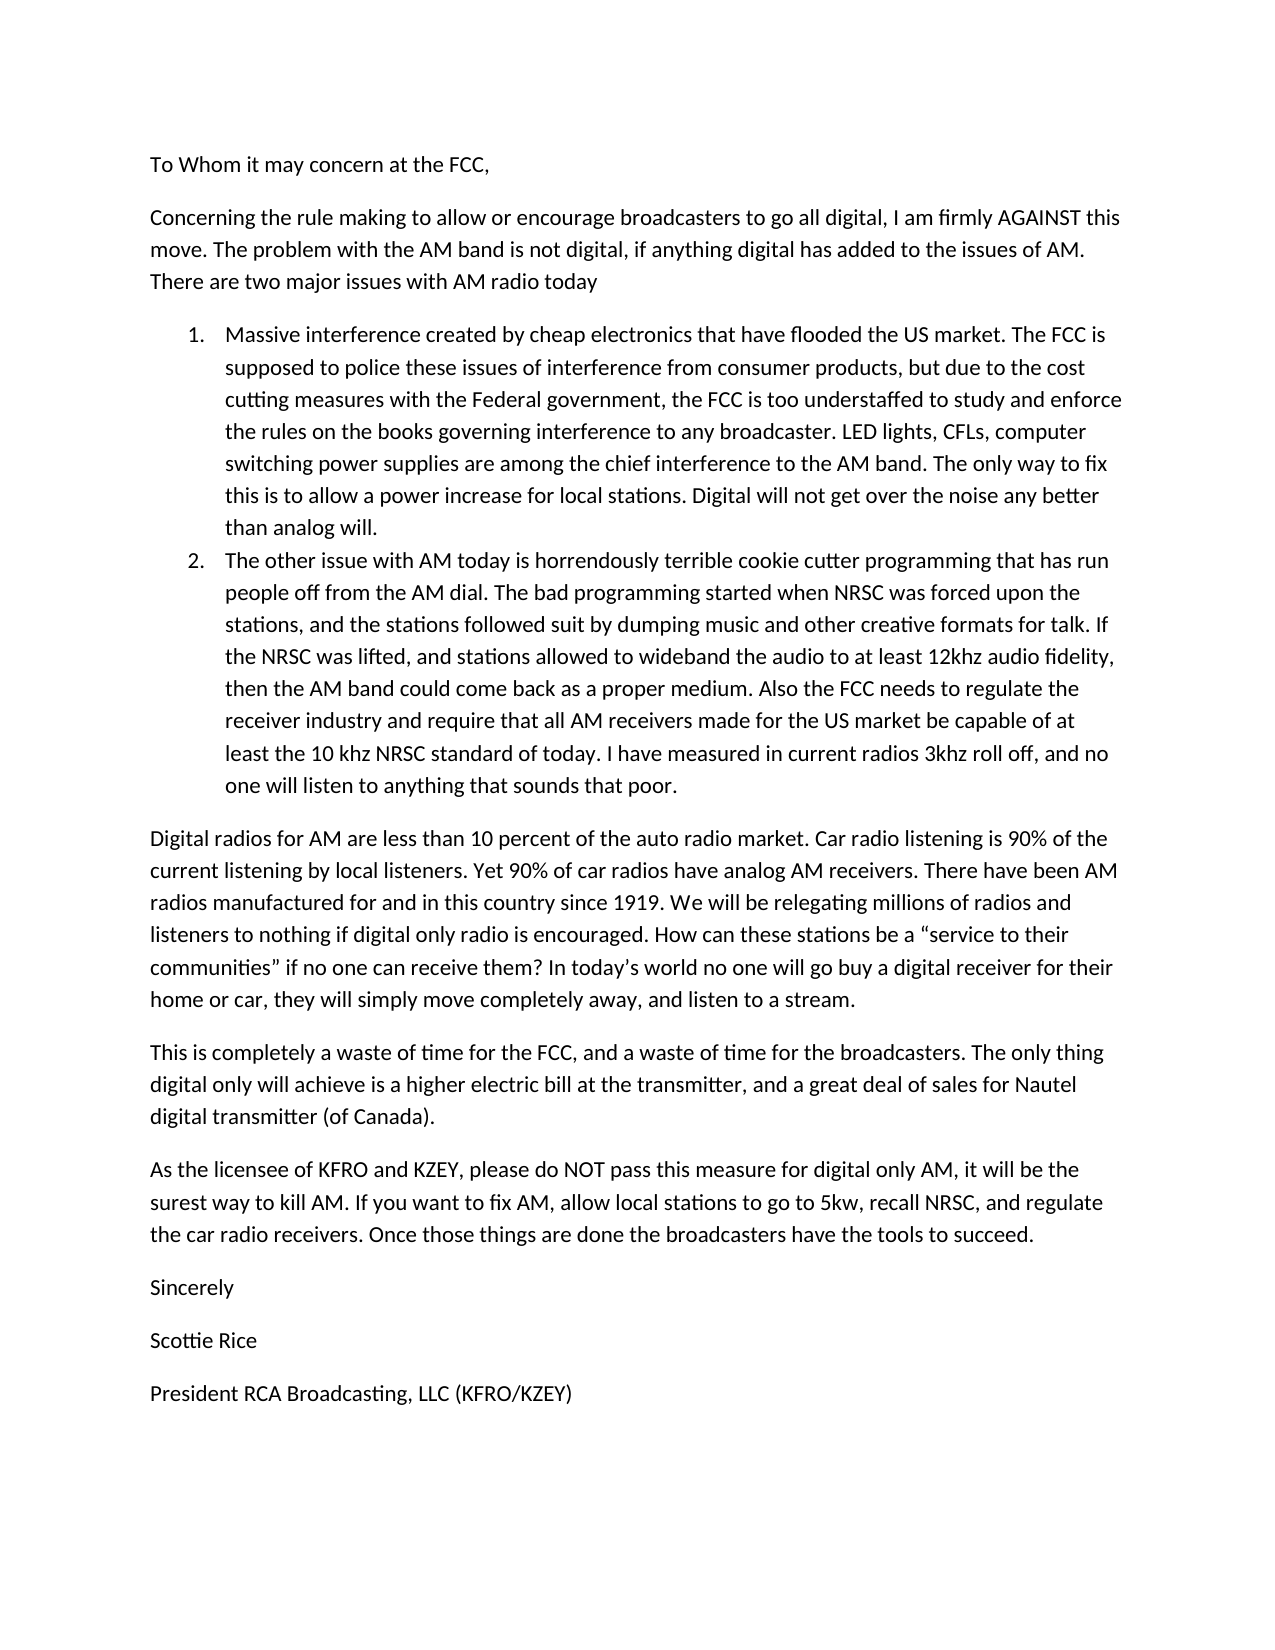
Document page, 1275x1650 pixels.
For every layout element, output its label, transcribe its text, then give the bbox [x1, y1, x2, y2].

text Digital radios for AM are less than 10 percent of the auto radio market. Car radio listening is 90% of the current listening by local listeners. Yet 90% of car radios have analog AM receivers. There have been AM radios manufactured for and in this country since 1919. We will be relegating millions of radios and listeners to nothing if digital only radio is encouraged. How can these stations be a “service to their communities” if no one can receive them? In today’s world no one will go buy a digital receiver for their home or car, they will simply move completely away, and listen to a stream. [150, 824, 1125, 1013]
text This is completely a waste of time for the FCC, and a waste of time for the broadcasters. The only thing digital only will achieve is a higher electric bill at the transmitter, and a great deal of sales for Nautel digital transmitter (of Canada). [150, 1038, 1125, 1130]
text Concerning the rule making to allow or encourage broadcasters to go all digital, I am firmly AGAINST this move. The problem with the AM band is not digital, if anything digital has added to the issues of AM. There are two major issues with AM radio today [150, 203, 1125, 295]
text Sincerely [150, 1273, 1125, 1301]
text President RCA Broadcasting, LLC (KFRO/KZEY) [150, 1379, 1125, 1407]
text To Whom it may concern at the FCC, [150, 150, 1125, 178]
text Scottie Rice [150, 1326, 1125, 1354]
text As the licensee of KFRO and KZEY, please do NOT pass this measure for digital only AM, it will be the surest way to kill AM. If you want to fix AM, allow local stations to go to 5kw, recall NRSC, and regulate the car radio receivers. Once those things are done the broadcasters have the tools to succeed. [150, 1155, 1125, 1248]
list Massive interference created by cheap electronics that have flooded the US market. The FCC is supposed to police these issues of interference from consumer products, but due to the cost cutting measures with the Federal government, the FCC is too understaffed to study and enforce the rules on the books governing interference to any broadcaster. LED lights, CFLs, computer switching power supplies are among the chief interference to the AM band. The only way to fix this is to allow a power increase for local stations. Digital will not get over the noise any better than analog will. [187, 320, 1125, 542]
list The other issue with AM today is horrendously terrible cookie cutter programming that has run people off from the AM dial. The bad programming started when NRSC was forced upon the stations, and the stations followed suit by dumping music and other creative formats for talk. If the NRSC was lifted, and stations allowed to wideband the audio to at least 12khz audio fidelity, then the AM band could come back as a proper medium. Also the FCC needs to regulate the receiver industry and require that all AM receivers made for the US market be capable of at least the 10 khz NRSC standard of today. I have measured in current radios 3khz roll off, and no one will listen to anything that sounds that poor. [187, 546, 1125, 799]
